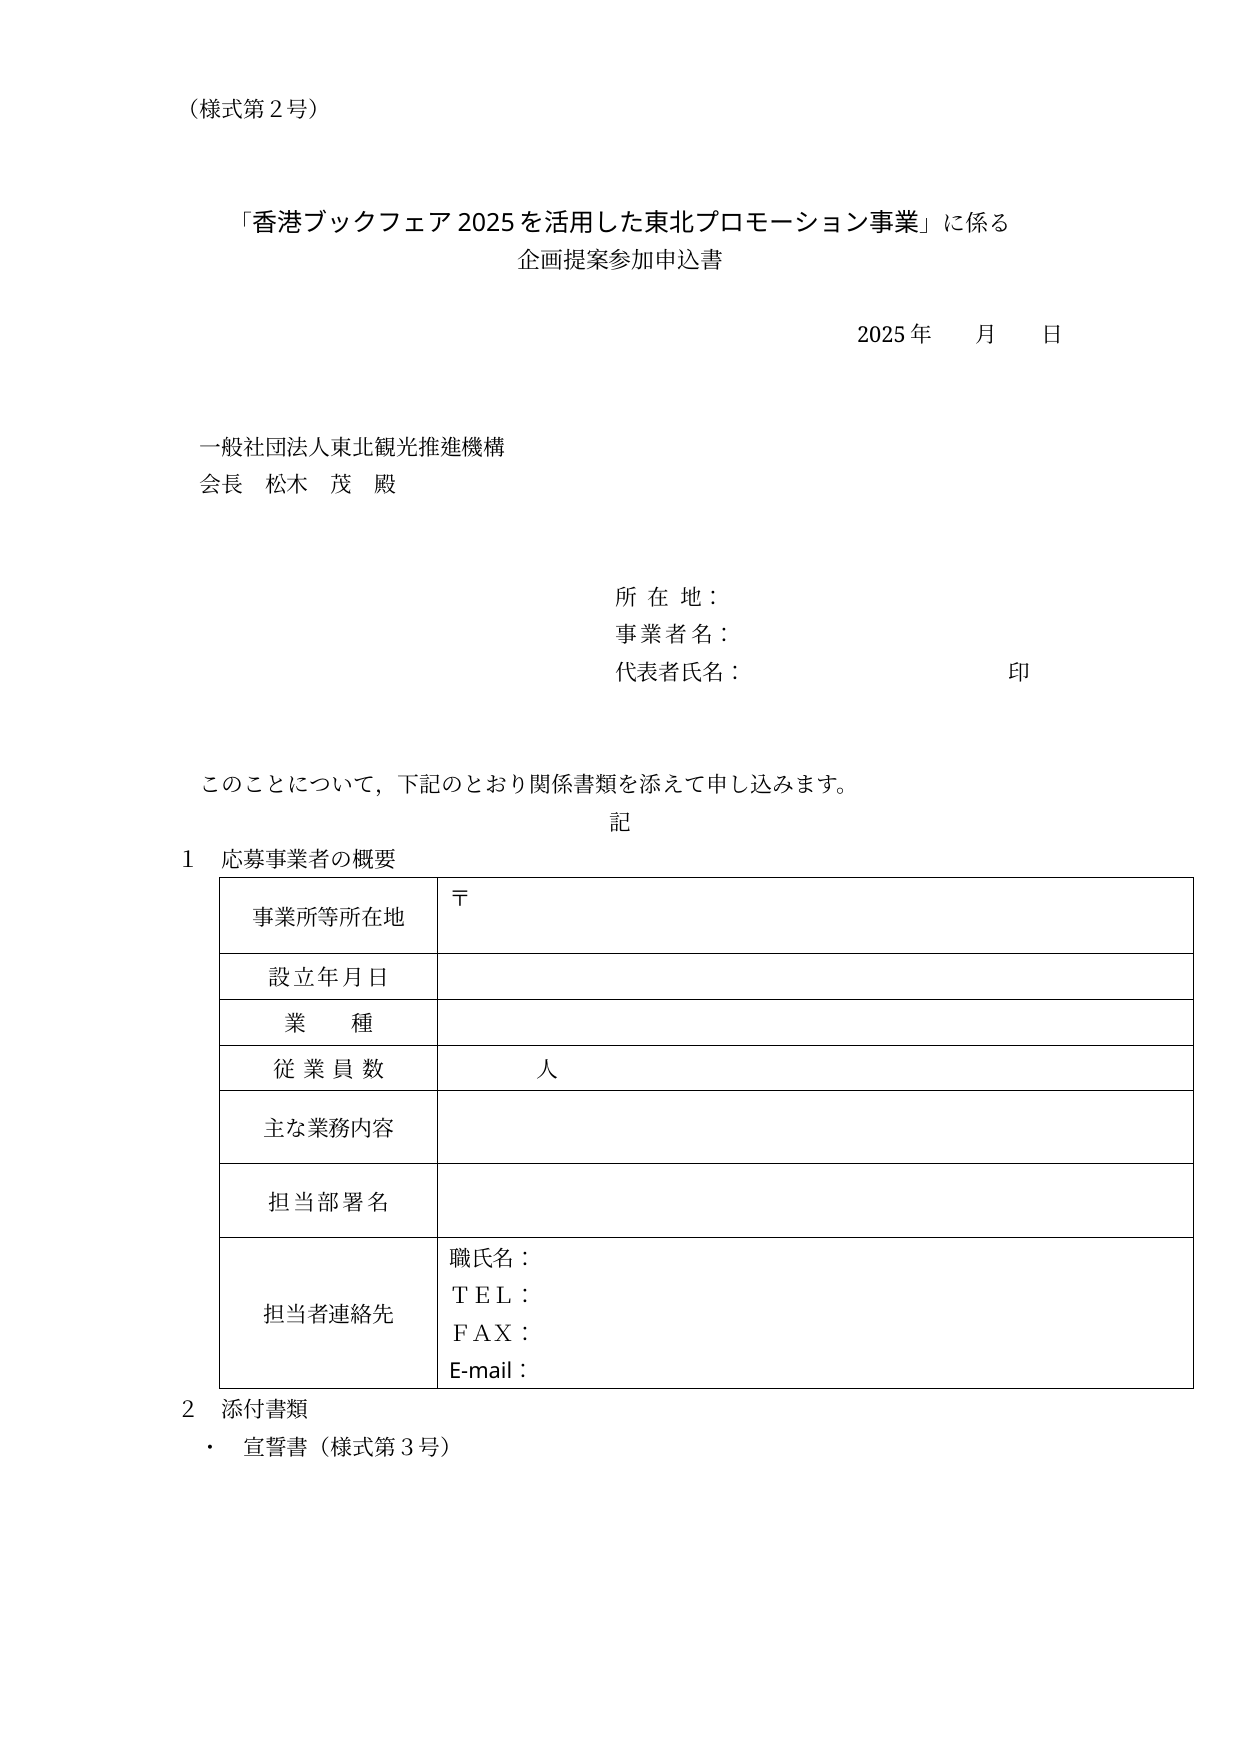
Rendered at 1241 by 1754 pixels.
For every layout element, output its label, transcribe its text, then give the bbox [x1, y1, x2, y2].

text 企画提案参加申込書 [177, 239, 1063, 277]
table_header 事業所等所在地 [220, 878, 437, 953]
text ２ 添付書類 [177, 1389, 1063, 1427]
text 2025年 月 日 [177, 314, 1063, 352]
text 「香港ブックフェア2025を活用した東北プロモーション事業」に係る [177, 202, 1063, 239]
table_cell 設立年月日 [220, 954, 437, 999]
text 一般社団法人東北観光推進機構 [177, 427, 1063, 464]
table_header 〒 [438, 878, 1193, 953]
table_cell 従業員数 [220, 1046, 437, 1090]
table_cell [438, 954, 1193, 999]
text このことについて，下記のとおり関係書類を添えて申し込みます。 [177, 764, 1063, 802]
table_cell 業種 [220, 1000, 437, 1044]
text （様式第２号） [177, 89, 1063, 127]
table_cell 担当部署名 [220, 1164, 437, 1237]
text 会長 松木 茂 殿 [177, 464, 1063, 502]
table_cell 主な業務内容 [220, 1091, 437, 1163]
table_cell [438, 1000, 1193, 1044]
table_cell 職氏名： ＴＥＬ： ＦＡＸ： E-mail： [438, 1238, 1193, 1388]
text 代表者氏名： 印 [615, 652, 1063, 689]
table_cell 担当者連絡先 [220, 1238, 437, 1388]
text 所在地： [615, 577, 1063, 614]
text 記 [177, 802, 1063, 839]
text ・ 宣誓書（様式第３号） [177, 1427, 1063, 1464]
text １ 応募事業者の概要 [177, 839, 1063, 877]
text 事業者名： [615, 614, 1063, 652]
table_cell [438, 1164, 1193, 1237]
table_cell [438, 1091, 1193, 1163]
table_cell 人 [438, 1046, 1193, 1090]
